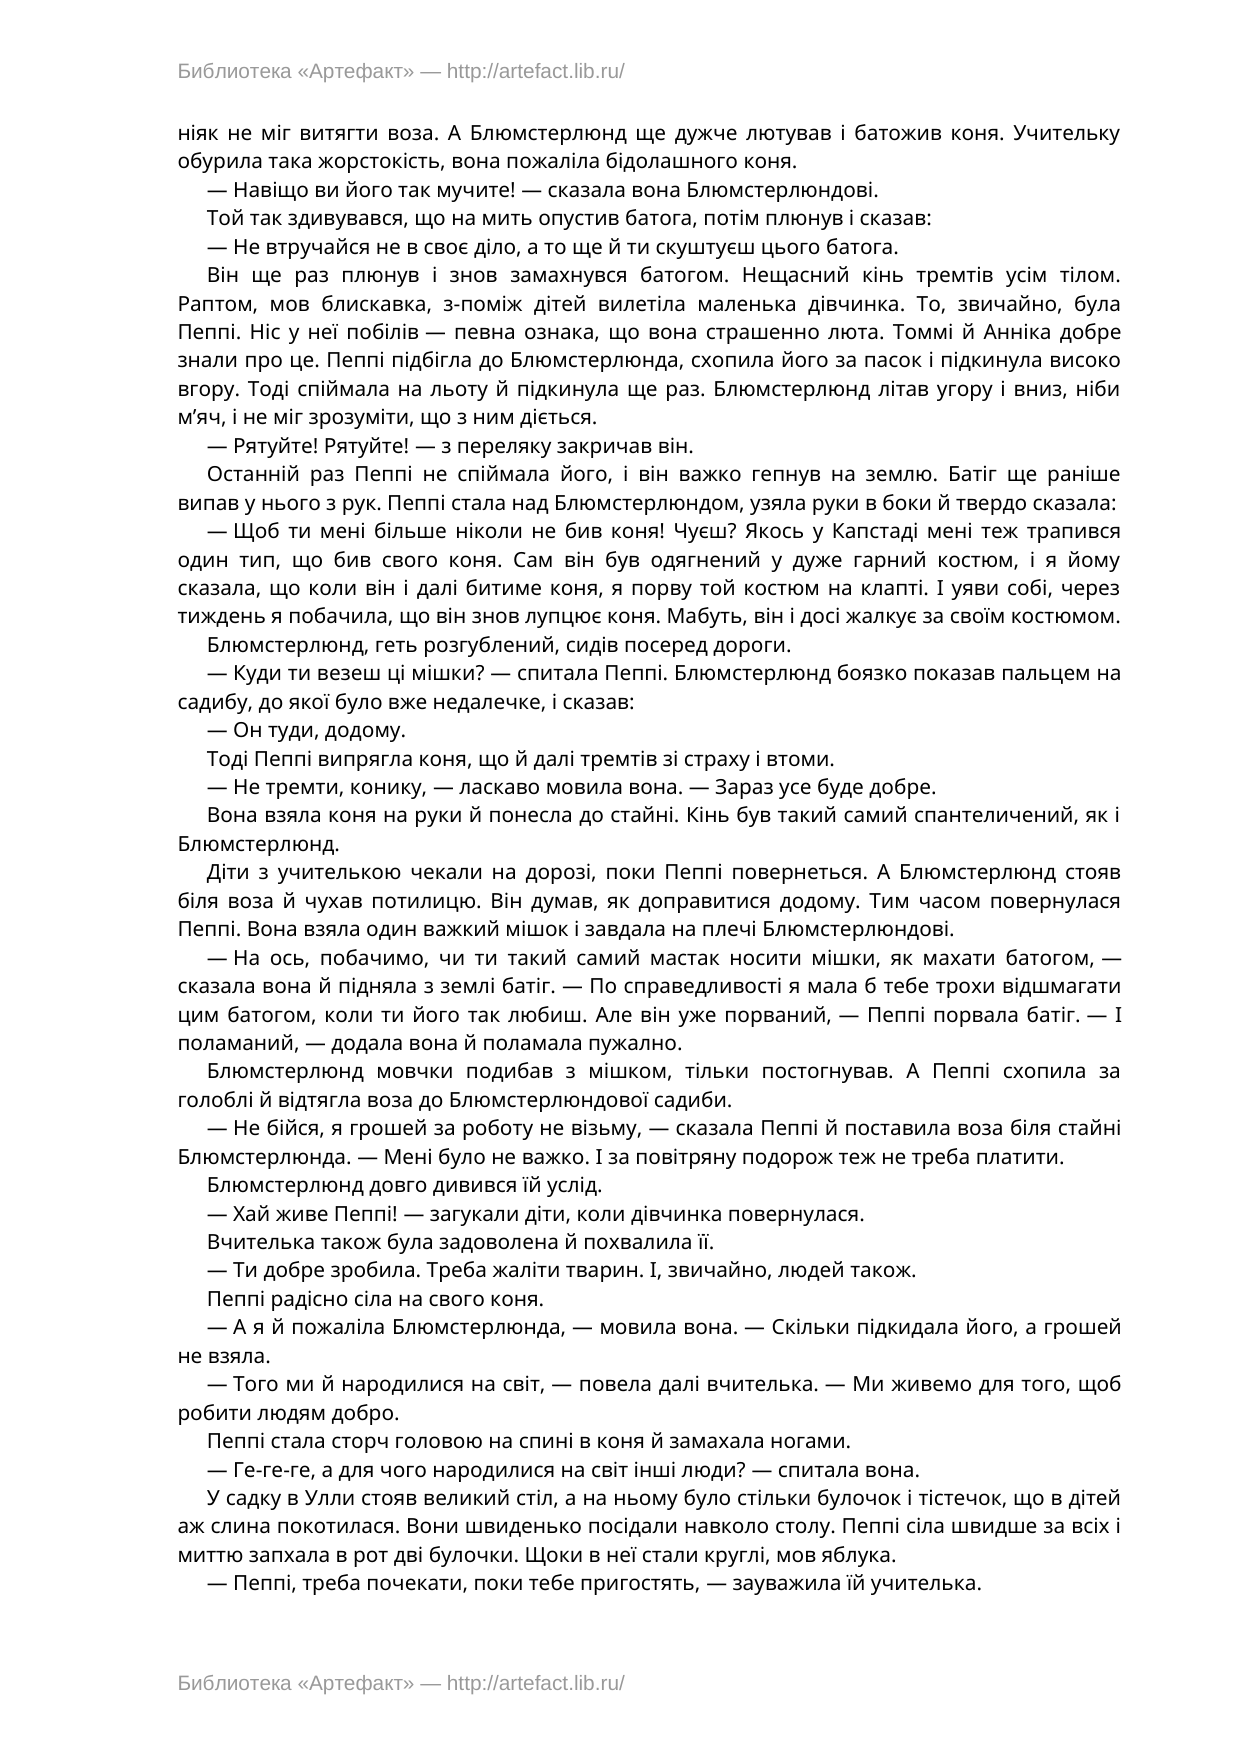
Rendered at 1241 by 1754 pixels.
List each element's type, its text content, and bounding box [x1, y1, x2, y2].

text — Не тремти, конику, — ласкаво мовила вона. — Зараз усе буде добре. [177, 772, 1122, 801]
text — Не бійся, я грошей за роботу не візьму, — сказала Пеппі й поставила воза біля стайні Блюмстерлюнда. — Мені було не важко. І за повітряну подорож теж не треба платити. [177, 1113, 1122, 1170]
text — Пеппі, треба почекати, поки тебе пригостять, — зауважила їй учителька. [177, 1568, 1122, 1597]
text У садку в Улли стояв великий стіл, а на ньому було стільки булочок і тістечок, що в дітей аж слина покотилася. Вони швиденько посідали навколо столу. Пеппі сіла швидше за всіх і миттю запхала в рот дві булочки. Щоки в неї стали круглі, мов яблука. [177, 1483, 1122, 1568]
text Блюмстерлюнд довго дивився їй услід. [177, 1170, 1122, 1199]
text Тоді Пеппі випрягла коня, що й далі тремтів зі страху і втоми. [177, 744, 1122, 772]
text — Он туди, додому. [177, 715, 1122, 744]
text — На ось, побачимо, чи ти такий самий мастак носити мішки, як махати батогом, — сказала вона й підняла з землі батіг. — По справедливості я мала б тебе трохи відшмагати цим батогом, коли ти його так любиш. Але він уже порваний, — Пеппі порвала батіг. — І поламаний, — додала вона й поламала пужално. [177, 943, 1122, 1057]
text — А я й пожаліла Блюмстерлюнда, — мовила вона. — Скільки підкидала його, а грошей не взяла. [177, 1312, 1122, 1369]
text — Ге-ге-ге, а для чого народилися на світ інші люди? — спитала вона. [177, 1455, 1122, 1483]
text Вчителька також була задоволена й похвалила її. [177, 1227, 1122, 1256]
text Він ще раз плюнув і знов замахнувся батогом. Нещасний кінь тремтів усім тілом. Раптом, мов блискавка, з-поміж дітей вилетіла маленька дівчинка. То, звичайно, була Пеппі. Ніс у неї побілів — певна ознака, що вона страшенно люта. Томмі й Анніка добре знали про це. Пеппі підбігла до Блюмстерлюнда, схопила його за пасок і підкинула високо вгору. Тоді спіймала на льоту й підкинула ще раз. Блюмстерлюнд літав угору і вниз, ніби м’яч, і не міг зрозуміти, що з ним діється. [177, 260, 1122, 431]
text — Куди ти везеш ці мішки? — спитала Пеппі. Блюмстерлюнд боязко показав пальцем на садибу, до якої було вже недалечке, і сказав: [177, 658, 1122, 715]
text Той так здивувався, що на мить опустив батога, потім плюнув і сказав: [177, 203, 1122, 232]
text Вона взяла коня на руки й понесла до стайні. Кінь був такий самий спантеличений, як і Блюмстерлюнд. [177, 801, 1122, 857]
text — Не втручайся не в своє діло, а то ще й ти скуштуєш цього батога. [177, 232, 1122, 260]
text — Того ми й народилися на світ, — повела далі вчителька. — Ми живемо для того, щоб робити людям добро. [177, 1369, 1122, 1426]
text — Рятуйте! Рятуйте! — з переляку закричав він. [177, 431, 1122, 459]
text — Хай живе Пеппі! — загукали діти, коли дівчинка повернулася. [177, 1199, 1122, 1227]
text Блюмстерлюнд, геть розгублений, сидів посеред дороги. [177, 630, 1122, 658]
text — Щоб ти мені більше ніколи не бив коня! Чуєш? Якось у Капстаді мені теж трапився один тип, що бив свого коня. Сам він був одягнений у дуже гарний костюм, і я йому сказала, що коли він і далі битиме коня, я порву той костюм на клапті. І уяви собі, через тиждень я побачила, що він знов лупцює коня. Мабуть, він і досі жалкує за своїм костюмом. [177, 516, 1122, 630]
text — Навіщо ви його так мучите! — сказала вона Блюмстерлюндові. [177, 175, 1122, 203]
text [177, 118, 1122, 175]
text Останній раз Пеппі не спіймала його, і він важко гепнув на землю. Батіг ще раніше випав у нього з рук. Пеппі стала над Блюмстерлюндом, узяла руки в боки й твердо сказала: [177, 459, 1122, 516]
text Блюмстерлюнд мовчки подибав з мішком, тільки постогнував. А Пеппі схопила за голоблі й відтягла воза до Блюмстерлюндової садиби. [177, 1057, 1122, 1113]
text Діти з учителькою чекали на дорозі, поки Пеппі повернеться. А Блюмстерлюнд стояв біля воза й чухав потилицю. Він думав, як доправитися додому. Тим часом повернулася Пеппі. Вона взяла один важкий мішок і завдала на плечі Блюмстерлюндові. [177, 857, 1122, 943]
text Пеппі радісно сіла на свого коня. [177, 1284, 1122, 1312]
text Пеппі стала сторч головою на спині в коня й замахала ногами. [177, 1426, 1122, 1455]
text — Ти добре зробила. Треба жаліти тварин. І, звичайно, людей також. [177, 1256, 1122, 1284]
